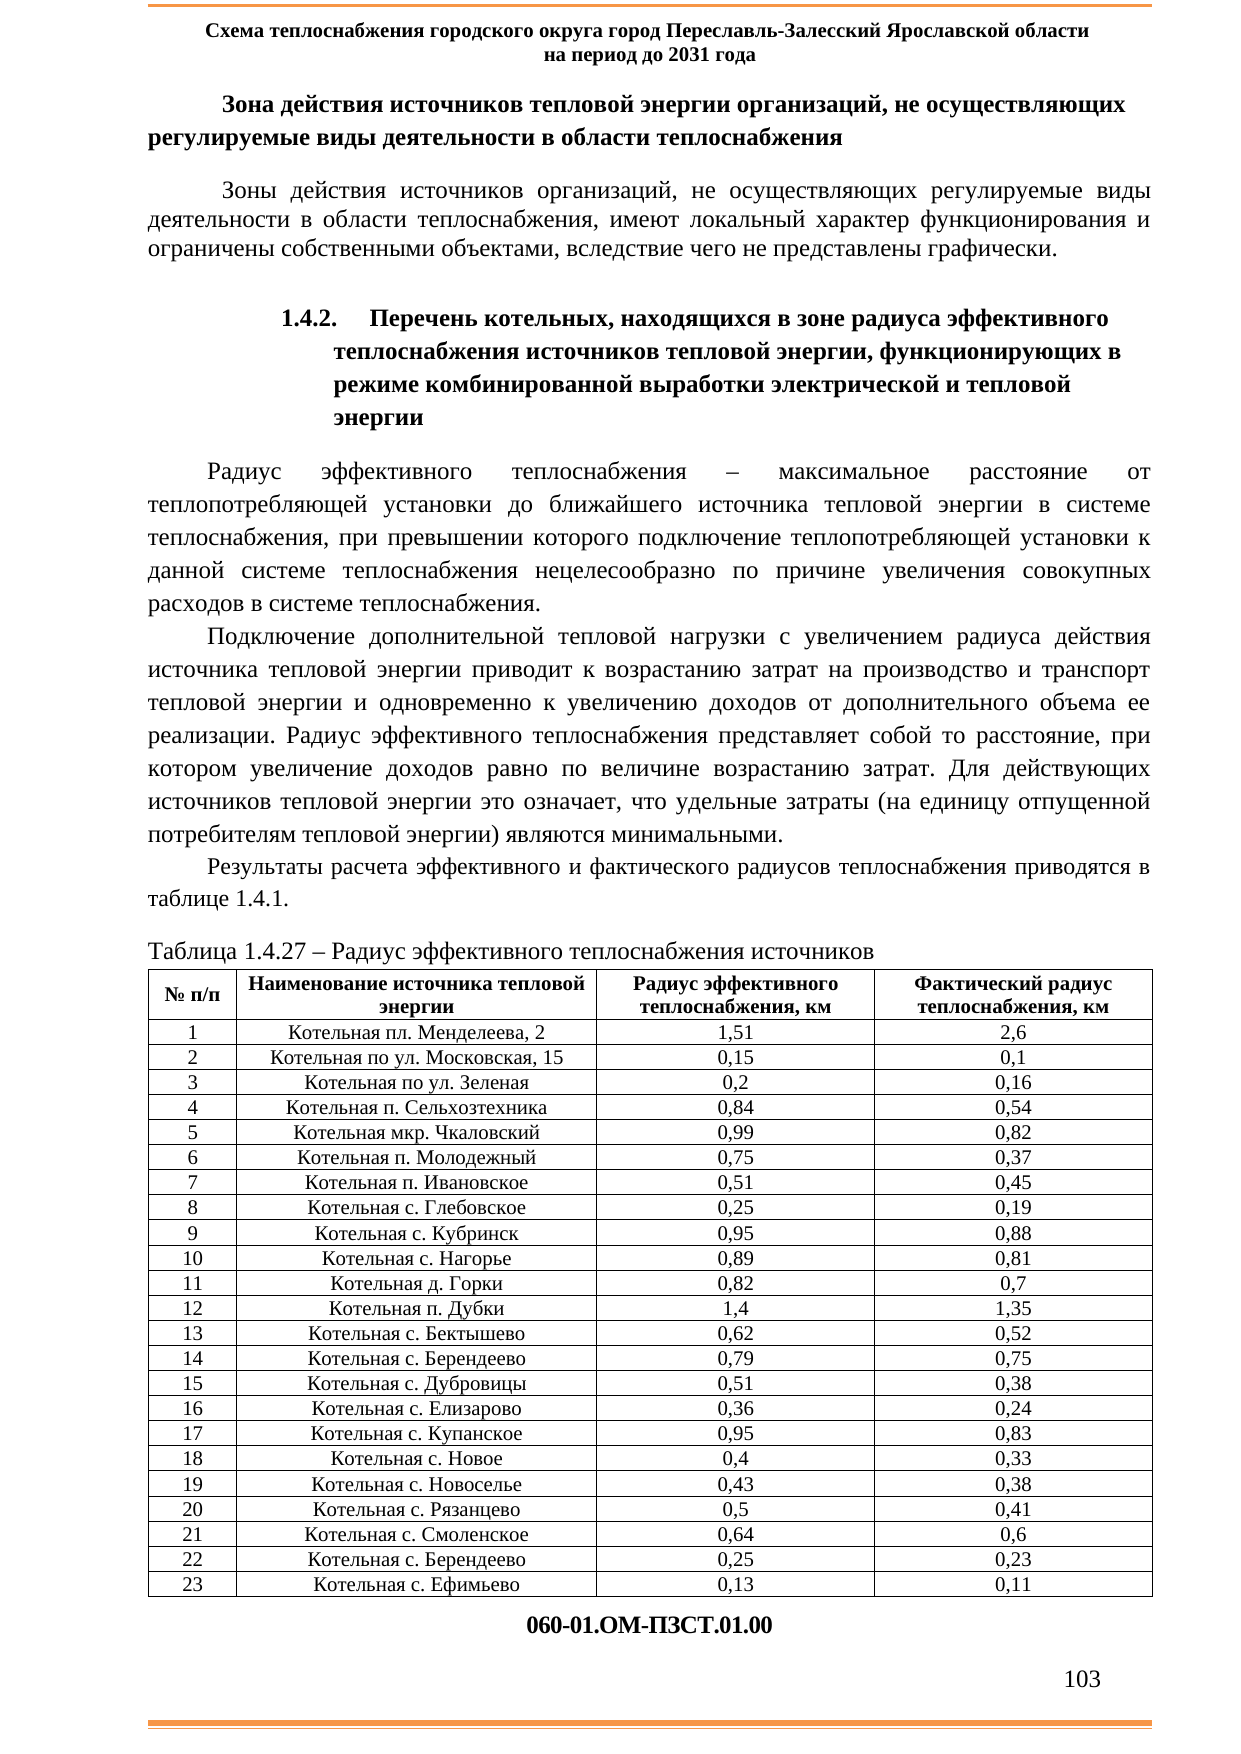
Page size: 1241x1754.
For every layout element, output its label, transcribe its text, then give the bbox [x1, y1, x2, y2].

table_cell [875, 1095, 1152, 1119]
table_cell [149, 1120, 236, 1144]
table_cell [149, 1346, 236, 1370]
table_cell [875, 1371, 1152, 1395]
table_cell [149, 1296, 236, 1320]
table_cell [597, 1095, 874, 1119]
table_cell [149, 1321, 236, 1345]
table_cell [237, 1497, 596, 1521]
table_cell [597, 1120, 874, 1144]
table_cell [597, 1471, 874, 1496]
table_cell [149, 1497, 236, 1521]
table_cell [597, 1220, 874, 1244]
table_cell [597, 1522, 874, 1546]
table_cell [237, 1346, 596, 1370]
text Подключение дополнительной тепловой нагрузки с увеличением радиуса действия источника тепловой энергии приводит к возрастанию затрат на производство и транспорт тепловой энергии и одновременно к увеличению доходов от дополнительного объема ее реализации. Радиус эффективного теплоснабжения представляет собой то расстояние, при котором увеличение доходов равно по величине возрастанию затрат. Для действующих источников тепловой энергии это означает, что удельные затраты (на единицу отпущенной потребителям тепловой энергии) являются минимальными. [148, 621, 1152, 848]
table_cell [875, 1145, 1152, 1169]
text Зоны действия источников организаций, не осуществляющих регулируемые виды деятельности в области теплоснабжения, имеют локальный характер функционирования и ограничены собственными объектами, вследствие чего не представлены графически. [148, 176, 1152, 262]
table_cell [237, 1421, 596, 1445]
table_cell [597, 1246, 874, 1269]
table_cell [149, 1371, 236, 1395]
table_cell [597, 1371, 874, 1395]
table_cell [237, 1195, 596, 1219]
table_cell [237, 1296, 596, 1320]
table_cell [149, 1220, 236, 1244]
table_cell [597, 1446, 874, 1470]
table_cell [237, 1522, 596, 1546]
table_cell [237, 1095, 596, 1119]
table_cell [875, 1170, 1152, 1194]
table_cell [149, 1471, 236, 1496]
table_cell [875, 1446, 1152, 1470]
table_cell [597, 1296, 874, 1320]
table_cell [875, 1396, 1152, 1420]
text Зона действия источников тепловой энергии организаций, не осуществляющих регулируемые виды деятельности в области теплоснабжения [148, 89, 1152, 150]
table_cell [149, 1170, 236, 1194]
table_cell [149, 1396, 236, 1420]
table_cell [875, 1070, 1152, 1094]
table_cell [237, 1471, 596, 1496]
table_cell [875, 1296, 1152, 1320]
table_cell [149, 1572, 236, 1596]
text Результаты расчета эффективного и фактического радиусов теплоснабжения приводятся в таблице 1.4.1. [148, 852, 1152, 911]
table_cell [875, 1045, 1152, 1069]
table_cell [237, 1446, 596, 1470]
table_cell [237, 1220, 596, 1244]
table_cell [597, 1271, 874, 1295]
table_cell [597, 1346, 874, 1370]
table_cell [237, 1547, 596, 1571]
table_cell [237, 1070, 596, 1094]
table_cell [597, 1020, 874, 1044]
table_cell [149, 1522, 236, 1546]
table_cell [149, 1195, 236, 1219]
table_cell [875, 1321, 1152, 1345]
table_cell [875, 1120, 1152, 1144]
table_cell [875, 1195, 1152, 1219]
text Радиус эффективного теплоснабжения – максимальное расстояние от теплопотребляющей установки до ближайшего источника тепловой энергии в системе теплоснабжения, при превышении которого подключение теплопотребляющей установки к данной системе теплоснабжения нецелесообразно по причине увеличения совокупных расходов в системе теплоснабжения. [148, 456, 1152, 617]
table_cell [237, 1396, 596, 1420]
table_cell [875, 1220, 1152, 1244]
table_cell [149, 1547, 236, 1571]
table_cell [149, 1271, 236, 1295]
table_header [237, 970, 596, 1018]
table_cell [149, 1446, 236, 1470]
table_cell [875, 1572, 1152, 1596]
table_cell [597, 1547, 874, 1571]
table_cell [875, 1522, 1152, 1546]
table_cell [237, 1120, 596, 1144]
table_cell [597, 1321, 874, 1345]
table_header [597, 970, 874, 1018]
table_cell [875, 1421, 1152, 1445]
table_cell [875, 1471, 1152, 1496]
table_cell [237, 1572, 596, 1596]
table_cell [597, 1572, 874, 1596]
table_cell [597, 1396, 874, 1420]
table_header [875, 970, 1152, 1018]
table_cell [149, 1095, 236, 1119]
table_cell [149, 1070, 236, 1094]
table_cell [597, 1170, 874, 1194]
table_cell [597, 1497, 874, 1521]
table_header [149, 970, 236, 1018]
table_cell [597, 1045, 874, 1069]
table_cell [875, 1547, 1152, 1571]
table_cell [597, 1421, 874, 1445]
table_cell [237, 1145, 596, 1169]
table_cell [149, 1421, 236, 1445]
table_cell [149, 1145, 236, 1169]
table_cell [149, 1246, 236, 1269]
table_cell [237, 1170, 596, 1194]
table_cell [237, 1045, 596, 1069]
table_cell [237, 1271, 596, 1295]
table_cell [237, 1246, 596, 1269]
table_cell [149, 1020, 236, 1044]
text Таблица . – Радиус эффективного теплоснабжения источников [148, 936, 1152, 965]
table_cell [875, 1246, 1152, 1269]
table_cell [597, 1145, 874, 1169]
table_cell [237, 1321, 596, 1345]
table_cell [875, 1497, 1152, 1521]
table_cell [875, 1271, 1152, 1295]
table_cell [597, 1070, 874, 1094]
subtitle Перечень котельных, находящихся в зоне радиуса эффективного теплоснабжения источников тепловой энергии, функционирующих в режиме комбинированной выработки электрической и тепловой энергии [281, 303, 1152, 431]
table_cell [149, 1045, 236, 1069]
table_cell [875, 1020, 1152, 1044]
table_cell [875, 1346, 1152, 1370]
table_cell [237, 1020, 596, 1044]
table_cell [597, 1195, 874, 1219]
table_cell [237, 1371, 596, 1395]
